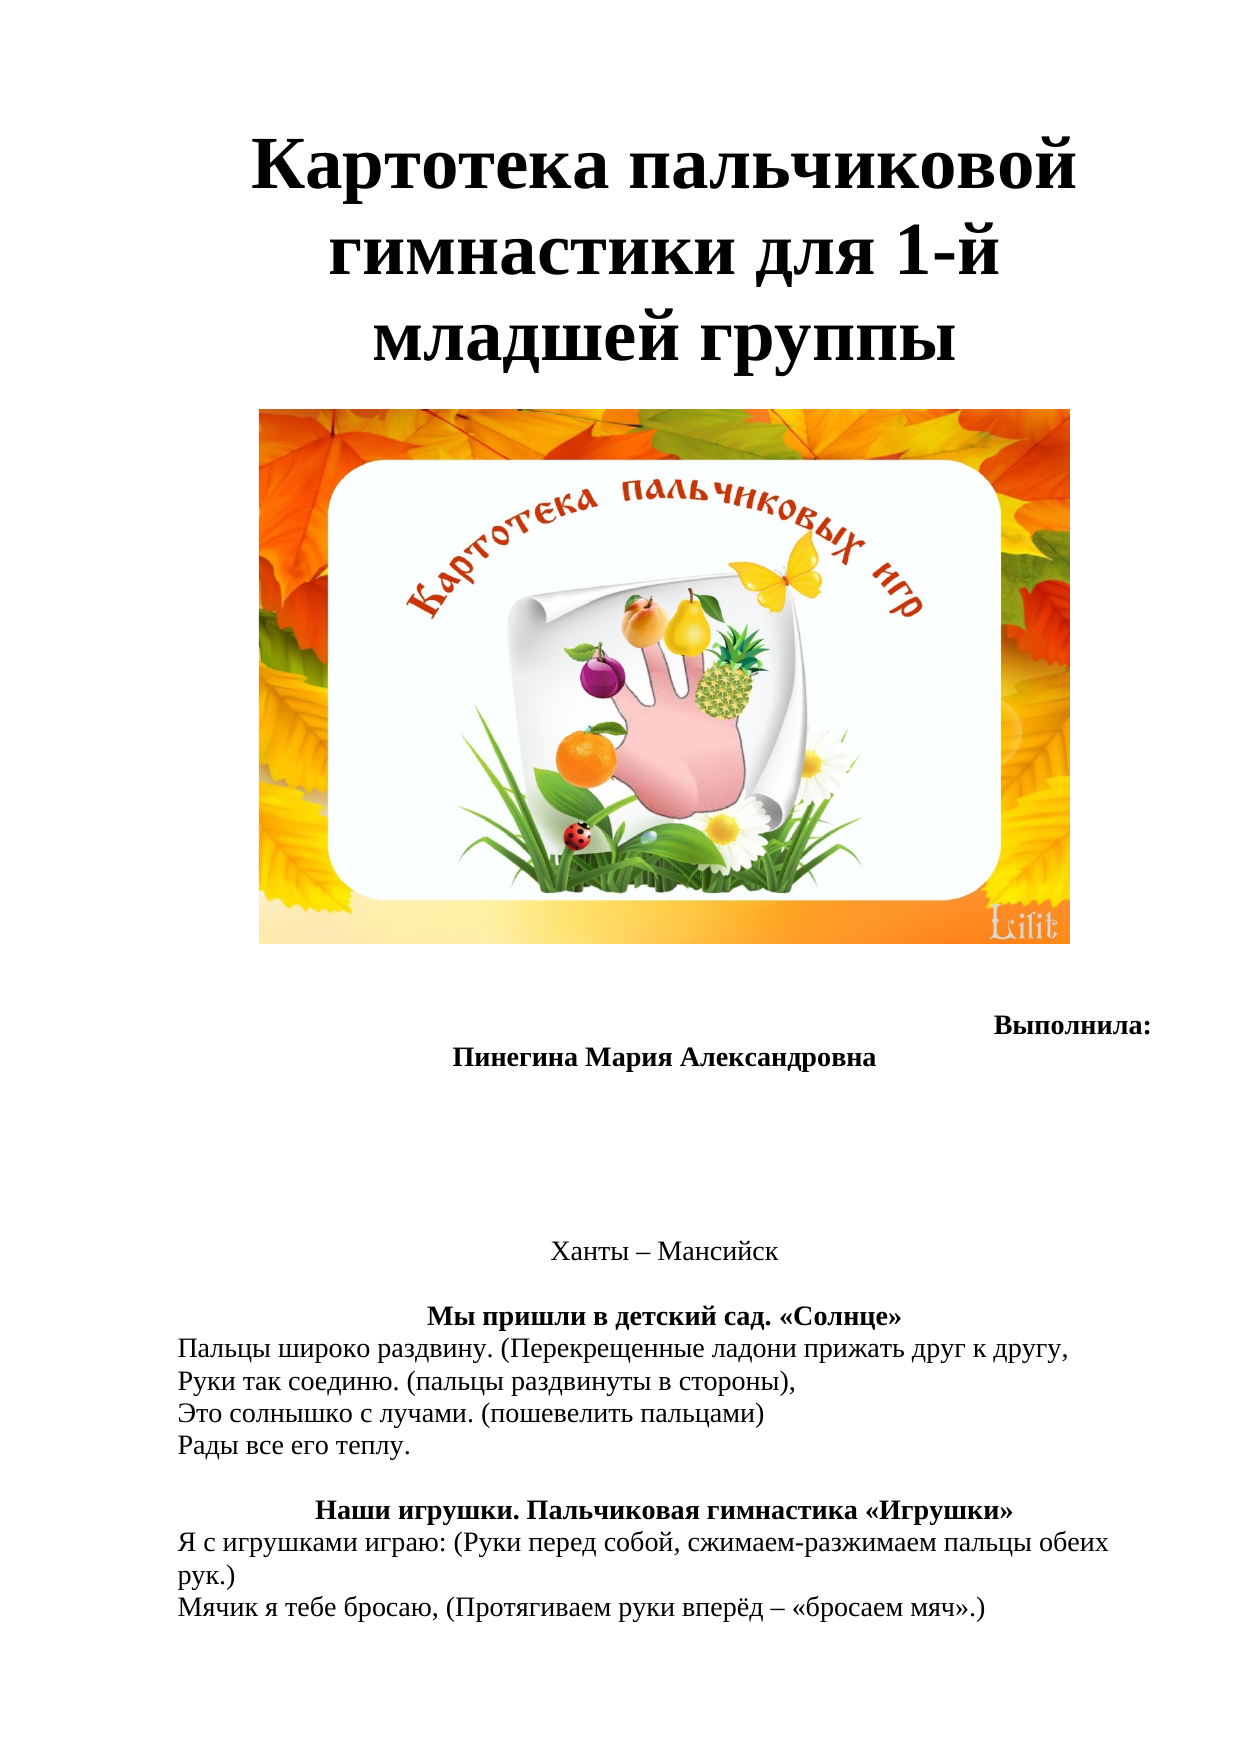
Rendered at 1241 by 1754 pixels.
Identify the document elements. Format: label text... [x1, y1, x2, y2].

text Это солнышко с лучами. (пошевелить пальцами) [177, 1396, 1152, 1428]
picture [258, 409, 1070, 944]
text Выполнила: [177, 1008, 1152, 1040]
text Руки так соединю. (пальцы раздвинуты в стороны), [177, 1363, 1152, 1396]
text Рады все его теплу. [177, 1428, 1152, 1461]
text Пальцы широко раздвину. (Перекрещенные ладони прижать друг к другу, [177, 1331, 1152, 1363]
text Пинегина Мария Александровна [177, 1040, 1152, 1073]
text Наши игрушки. Пальчиковая гимнастика «Игрушки» [177, 1493, 1152, 1525]
text Мячик я тебе бросаю, (Протягиваем руки вперёд – «бросаем мяч».) [177, 1590, 1152, 1623]
text Мы пришли в детский сад. «Солнце» [177, 1299, 1152, 1331]
text Я с игрушками играю: (Руки перед собой, сжимаем-разжимаем пальцы обеих рук.) [177, 1525, 1152, 1590]
text Ханты – Мансийск [177, 1234, 1152, 1266]
text Картотека пальчиковой гимнастики для 1-й младшей группы [177, 118, 1152, 377]
